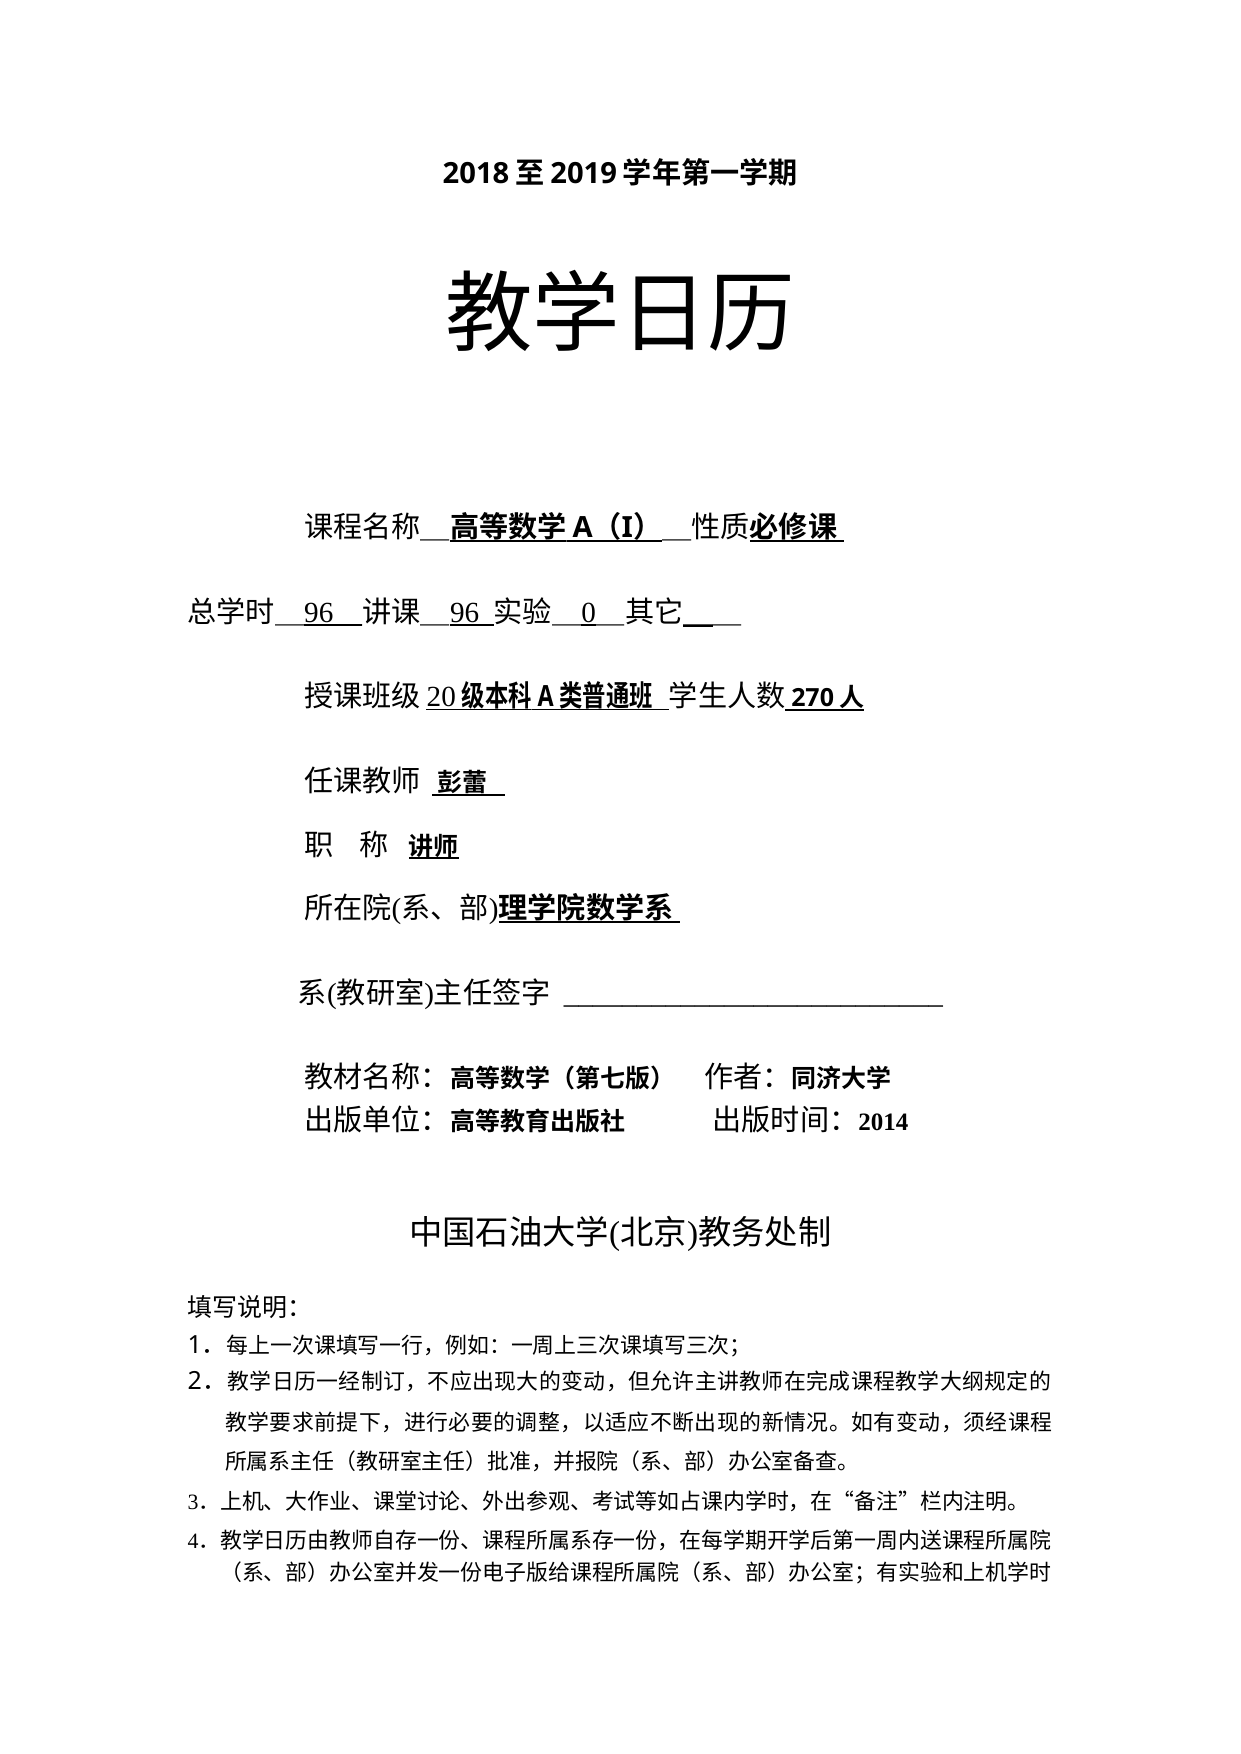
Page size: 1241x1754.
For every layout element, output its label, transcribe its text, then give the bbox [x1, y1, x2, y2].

text 任课教师 彭蕾 [187, 758, 1053, 800]
text 教学日历 [187, 243, 1053, 369]
text 中国石油大学(北京)教务处制 [187, 1206, 1053, 1254]
text 系(教研室)主任签字 __________________________ [187, 969, 1053, 1012]
text 所在院(系、部)理学院数学系 [187, 885, 1053, 927]
text 教材名称：高等数学（第七版） 作者：同济大学 [187, 1054, 1053, 1096]
text 职 称 讲师 [187, 821, 1053, 863]
text 3．上机、大作业、课堂讨论、外出参观、考试等如占课内学时，在“备注”栏内注明。 [187, 1484, 1053, 1515]
text 出版单位：高等教育出版社 出版时间：2014 [187, 1096, 1053, 1138]
text 总学时＿96＿讲课＿96 实验＿0＿其它＿＿ [187, 588, 1053, 631]
text 2018至2019学年第一学期 [187, 150, 1053, 192]
text 1．每上一次课填写一行，例如：一周上三次课填写三次； [187, 1324, 1053, 1360]
text 2．教学日历一经制订，不应出现大的变动，但允许主讲教师在完成课程教学大纲规定的教学要求前提下，进行必要的调整，以适应不断出现的新情况。如有变动，须经课程所属系主任（教研室主任）批准，并报院（系、部）办公室备查。 [187, 1360, 1053, 1476]
text 课程名称＿高等数学A（I）＿性质必修课 [187, 504, 1053, 546]
text 授课班级20级本科A 类普通班 学生人数 270人 [187, 673, 1053, 715]
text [187, 1523, 1053, 1587]
text 填写说明： [187, 1288, 1053, 1324]
